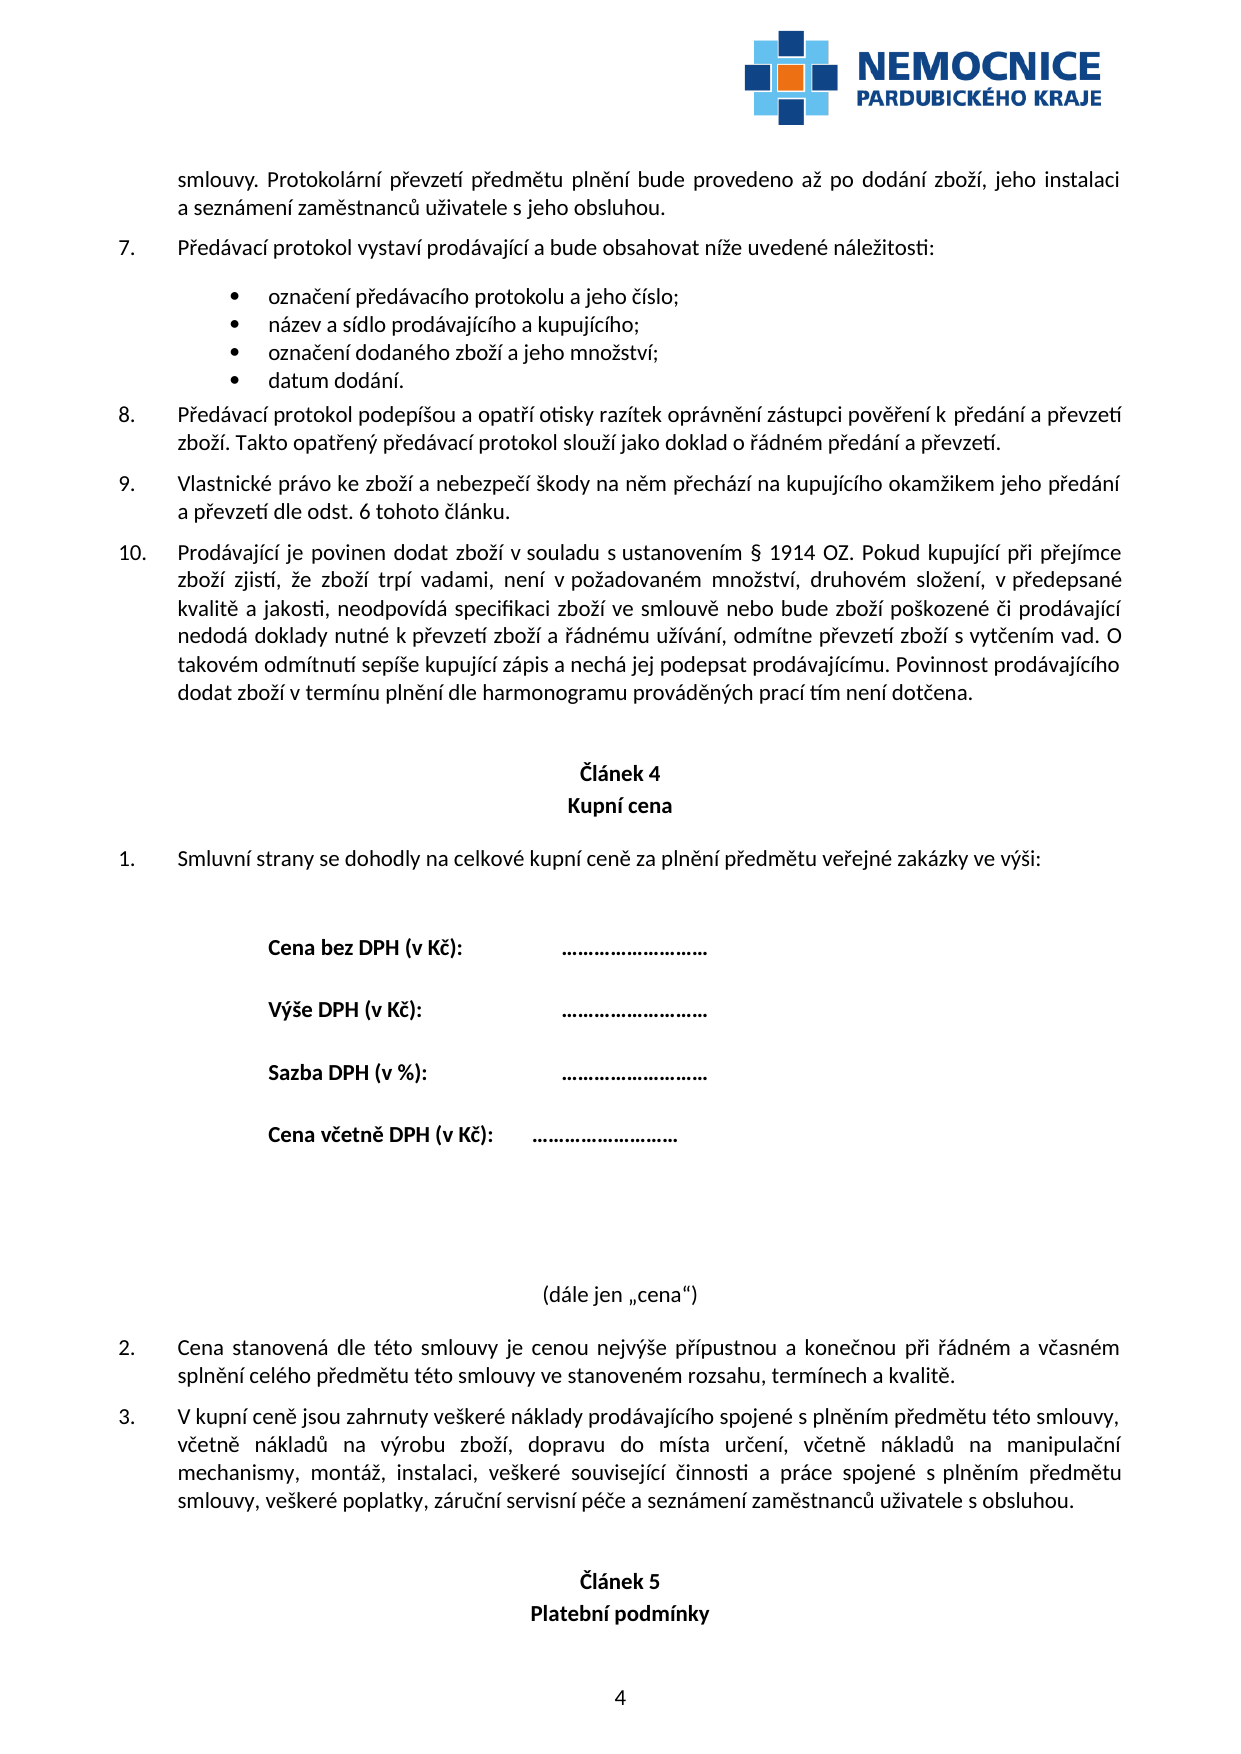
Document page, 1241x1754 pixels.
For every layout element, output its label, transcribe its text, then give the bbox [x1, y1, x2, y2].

text 7. Předávací protokol vystaví prodávající a bude obsahovat níže uvedené náležitosti: [118, 233, 1122, 261]
picture [743, 30, 1101, 126]
text Článek 4 [118, 759, 1122, 787]
text 2. Cena stanovená dle této smlouvy je cenou nejvýše přípustnou a konečnou při řádném a včasném splnění celého předmětu této smlouvy ve stanoveném rozsahu, termínech a kvalitě. [118, 1333, 1122, 1389]
list Smluvní strany se dohodly na celkové kupní ceně za plnění předmětu veřejné zakázky ve výši: [118, 844, 1122, 872]
text Sazba DPH (v %): ……………………… [268, 1058, 1122, 1086]
text 8. Předávací protokol podepíšou a opatří otisky razítek oprávnění zástupci pověření k předání a převzetí zboží. Takto opatřený předávací protokol slouží jako doklad o řádném předání a převzetí. [118, 401, 1122, 457]
text Cena včetně DPH (v Kč): ……………………… [268, 1120, 1122, 1148]
text Kupní cena [118, 791, 1122, 819]
list označení předávacího protokolu a jeho číslo; [231, 282, 1122, 310]
list název a sídlo prodávajícího a kupujícího; [231, 310, 1122, 338]
text (dále jen „cena“) [118, 1280, 1122, 1308]
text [118, 165, 1122, 221]
list Vlastnické právo ke zboží a nebezpečí škody na něm přechází na kupujícího okamžikem jeho předání a převzetí dle odst. 6 tohoto článku. [118, 469, 1122, 525]
list Prodávající je povinen dodat zboží v souladu s ustanovením § 1914 OZ. Pokud kupující při přejímce zboží zjistí, že zboží trpí vadami, není v požadovaném množství, druhovém složení, v předepsané kvalitě a jakosti, neodpovídá specifikaci zboží ve smlouvě nebo bude zboží poškozené či prodávající nedodá doklady nutné k převzetí zboží a řádnému užívání, odmítne převzetí zboží s vytčením vad. O takovém odmítnutí sepíše kupující zápis a nechá jej podepsat prodávajícímu. Povinnost prodávajícího dodat zboží v termínu plnění dle harmonogramu prováděných prací tím není dotčena. [118, 538, 1122, 706]
text 3. V kupní ceně jsou zahrnuty veškeré náklady prodávajícího spojené s plněním předmětu této smlouvy, včetně nákladů na výrobu zboží, dopravu do místa určení, včetně nákladů na manipulační mechanismy, montáž, instalaci, veškeré související činnosti a práce spojené s plněním předmětu smlouvy, veškeré poplatky, záruční servisní péče a seznámení zaměstnanců uživatele s obsluhou. [118, 1402, 1122, 1514]
list označení dodaného zboží a jeho množství; [231, 338, 1122, 366]
text Platební podmínky [118, 1599, 1122, 1627]
list datum dodání. [231, 366, 1122, 394]
text Cena bez DPH (v Kč): ……………………… [268, 933, 1122, 961]
text Článek 5 [118, 1567, 1122, 1595]
text Výše DPH (v Kč): ……………………… [268, 996, 1122, 1024]
